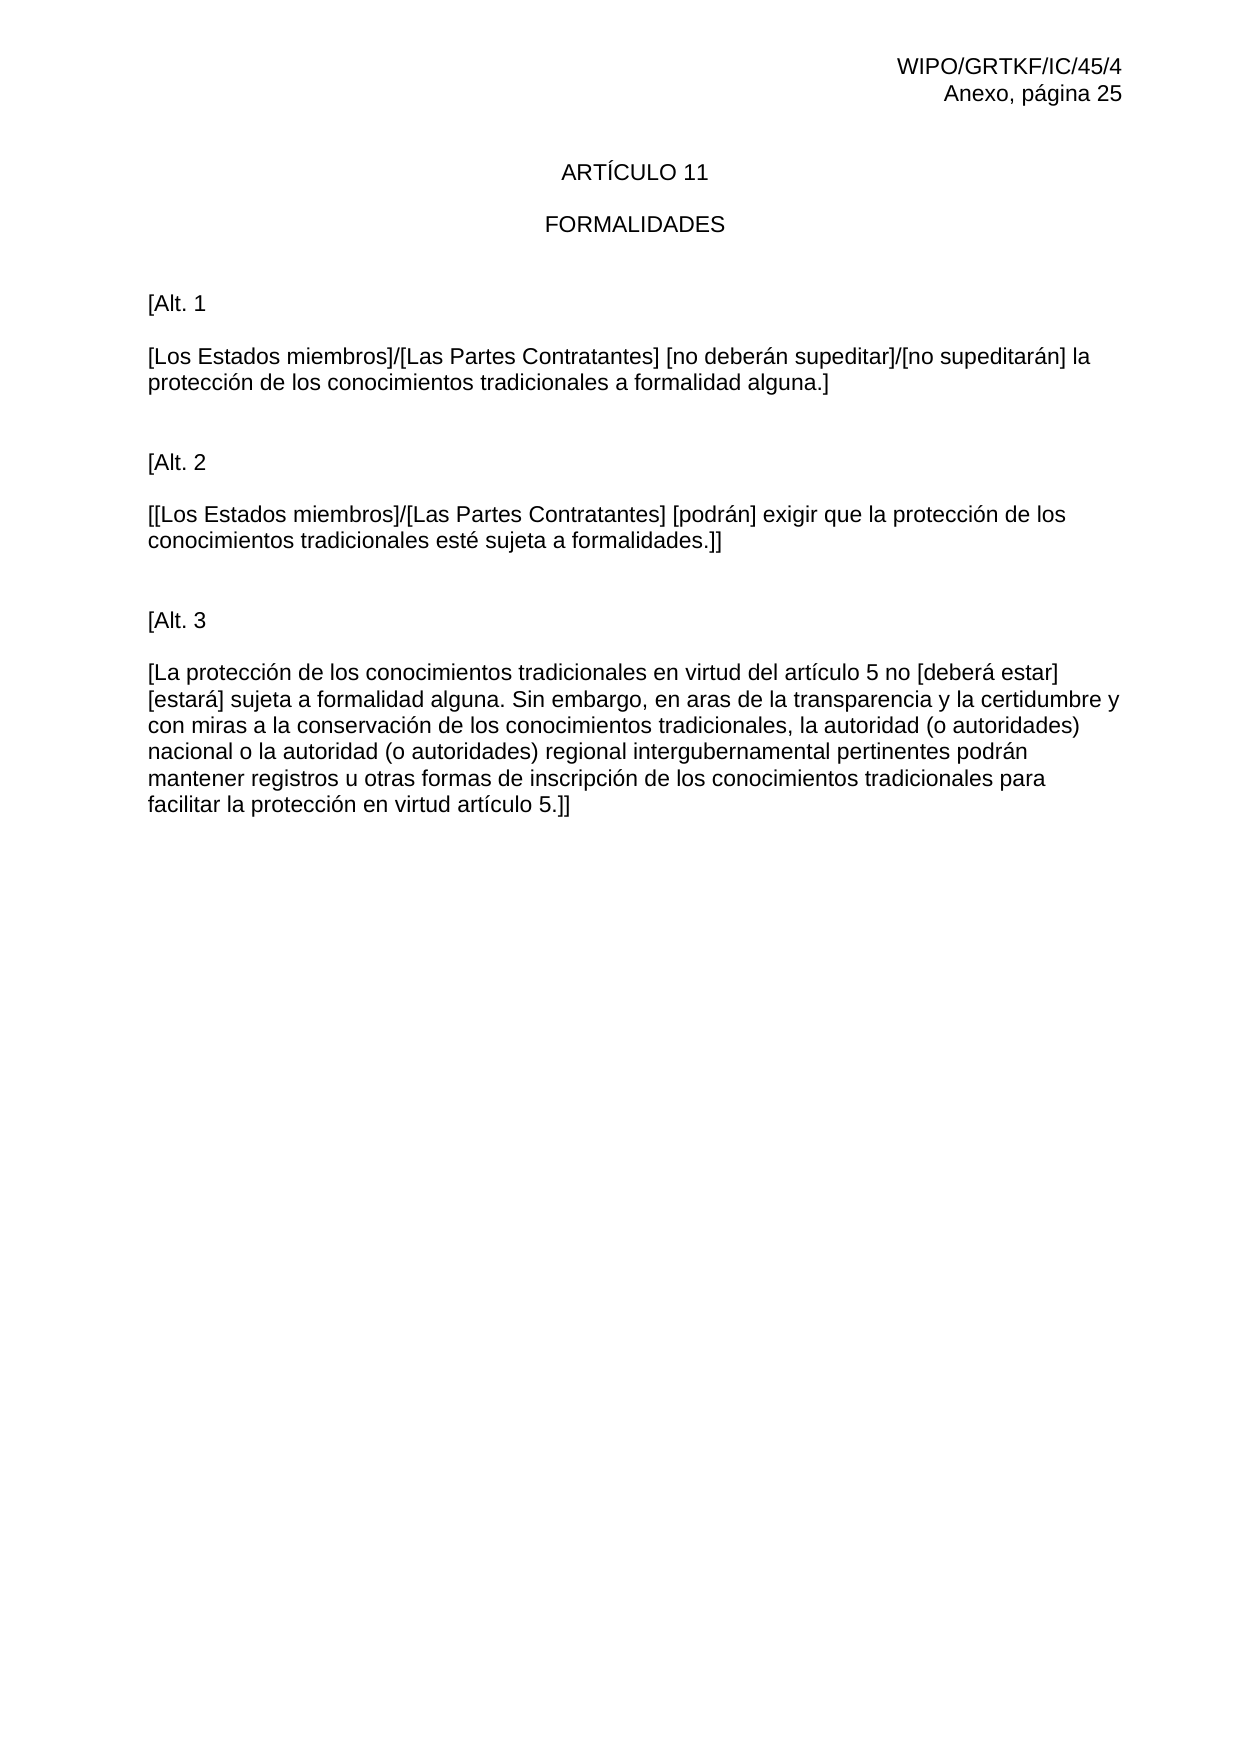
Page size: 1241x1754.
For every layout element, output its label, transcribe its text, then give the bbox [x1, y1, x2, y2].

text [[Los Estados miembros]/[Las Partes Contratantes] [podrán] exigir que la protección de los conocimientos tradicionales esté sujeta a formalidades.]] [148, 501, 1122, 554]
text [Alt. 2 [148, 448, 1122, 475]
text FORMALIDADES [148, 211, 1122, 238]
text [Alt. 1 [148, 290, 1122, 317]
text [La protección de los conocimientos tradicionales en virtud del artículo 5 no [deberá estar] [estará] sujeta a formalidad alguna. Sin embargo, en aras de la transparencia y la certidumbre y con miras a la conservación de los conocimientos tradicionales, la autoridad (o autoridades) nacional o la autoridad (o autoridades) regional intergubernamental pertinentes podrán mantener registros u otras formas de inscripción de los conocimientos tradicionales para facilitar la protección en virtud artículo 5.]] [148, 659, 1122, 817]
text [Alt. 3 [148, 607, 1122, 633]
text ARTÍCULO 11 [148, 158, 1122, 185]
text [Los Estados miembros]/[Las Partes Contratantes] [no deberán supeditar]/[no supeditarán] la protección de los conocimientos tradicionales a formalidad alguna.] [148, 343, 1122, 396]
